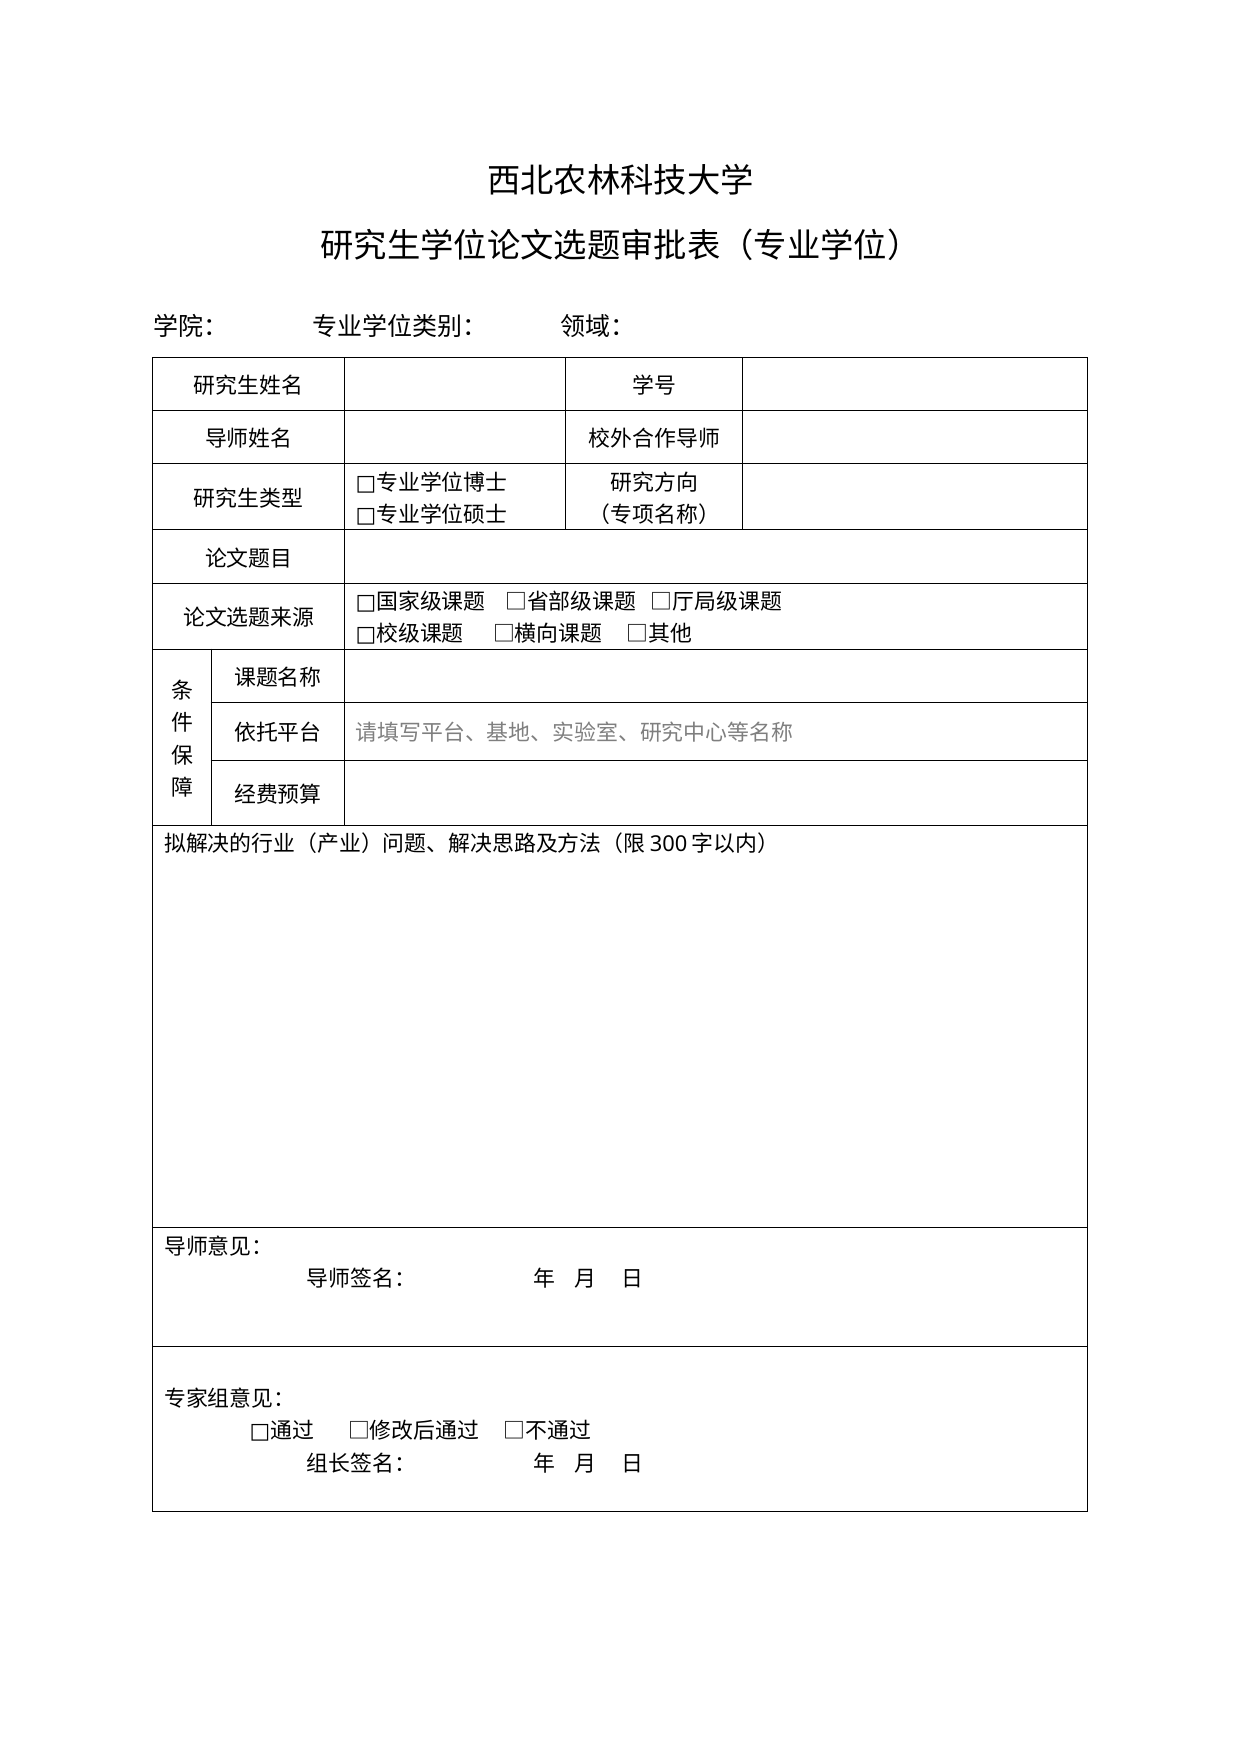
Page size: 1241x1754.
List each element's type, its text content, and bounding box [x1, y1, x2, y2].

table_cell □专业学位博士 □专业学位硕士 [345, 464, 565, 529]
table_cell 论文题目 [153, 530, 344, 582]
table_cell 请填写平台、基地、实验室、研究中心等名称 [345, 703, 1087, 760]
table_header [743, 358, 1087, 410]
table_header 学号 [566, 358, 742, 410]
table_cell 专家组意见： □通过 □修改后通过 □不通过 组长签名： 年 月 日 [153, 1347, 1087, 1511]
table_cell 经费预算 [212, 761, 344, 825]
subtitle 西北农林科技大学 [153, 146, 1087, 211]
table_cell 研究生类型 [153, 464, 344, 529]
table_cell [743, 464, 1087, 529]
table_header 研究生姓名 [153, 358, 344, 410]
table_cell 研究方向 （专项名称） [566, 464, 742, 529]
subtitle 研究生学位论文选题审批表（专业学位） [153, 211, 1087, 276]
table_cell 导师意见： 导师签名： 年 月 日 [153, 1228, 1087, 1346]
table_cell 条 件 保 障 [153, 650, 211, 825]
table_cell [345, 650, 1087, 702]
table_header [345, 358, 565, 410]
table_cell [345, 761, 1087, 825]
table_cell [743, 411, 1087, 463]
table_cell 课题名称 [212, 650, 344, 702]
table_cell 导师姓名 [153, 411, 344, 463]
table_cell [345, 530, 1087, 582]
table_cell 拟解决的行业（产业）问题、解决思路及方法（限300字以内） [153, 826, 1087, 1227]
table_cell □国家级课题 □省部级课题 □厅局级课题 □校级课题 □横向课题 □其他 [345, 584, 1087, 648]
table_cell [345, 411, 565, 463]
text 学院： 专业学位类别： 领域： [153, 292, 1087, 357]
table_cell 依托平台 [212, 703, 344, 760]
table_cell 论文选题来源 [153, 584, 344, 648]
table_cell 校外合作导师 [566, 411, 742, 463]
